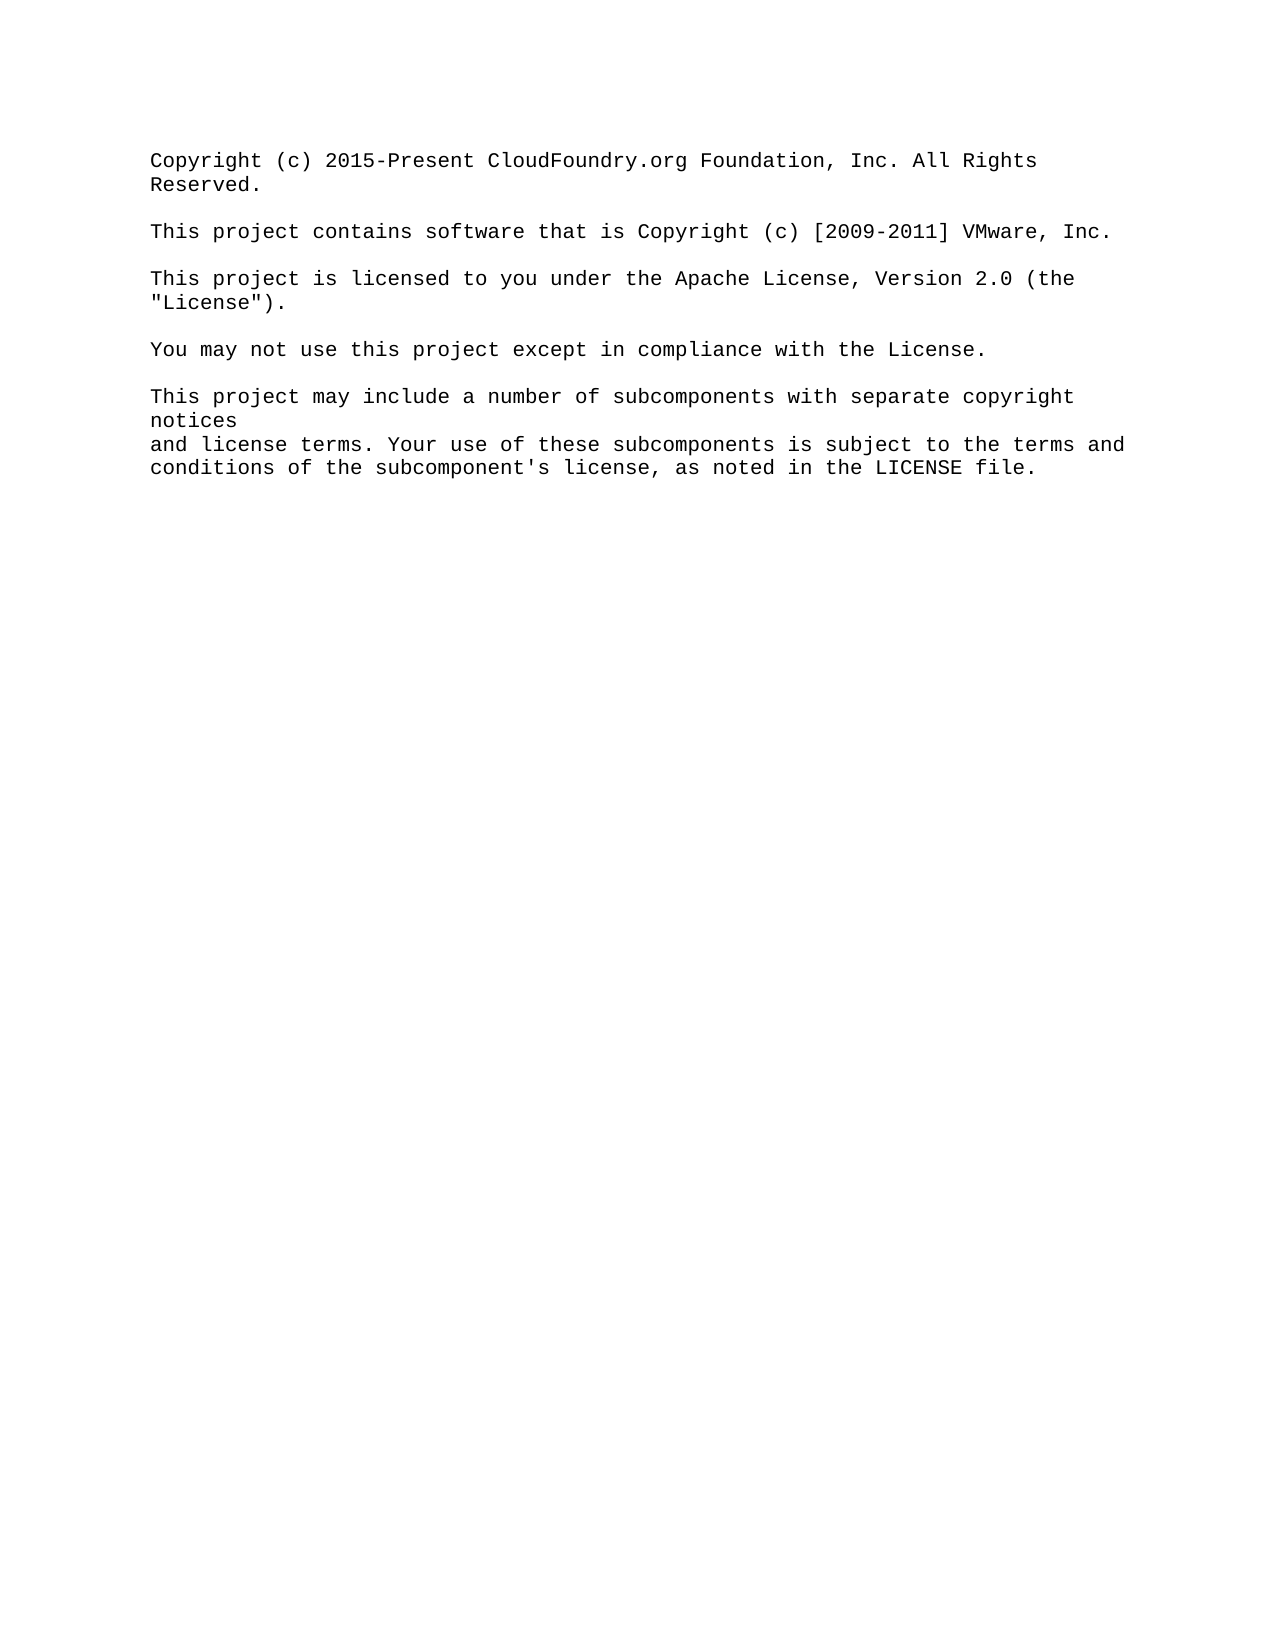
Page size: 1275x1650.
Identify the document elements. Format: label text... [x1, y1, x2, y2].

text You may not use this project except in compliance with the License. [150, 339, 1125, 363]
text This project contains software that is Copyright (c) [2009-2011] VMware, Inc. [150, 221, 1125, 244]
text conditions of the subcomponent's license, as noted in the LICENSE file. [150, 457, 1125, 481]
text This project is licensed to you under the Apache License, Version 2.0 (the "License"). [150, 268, 1125, 316]
text This project may include a number of subcomponents with separate copyright notices [150, 386, 1125, 434]
text and license terms. Your use of these subcomponents is subject to the terms and [150, 434, 1125, 457]
text Copyright (c) 2015-Present CloudFoundry.org Foundation, Inc. All Rights Reserved. [150, 150, 1125, 197]
